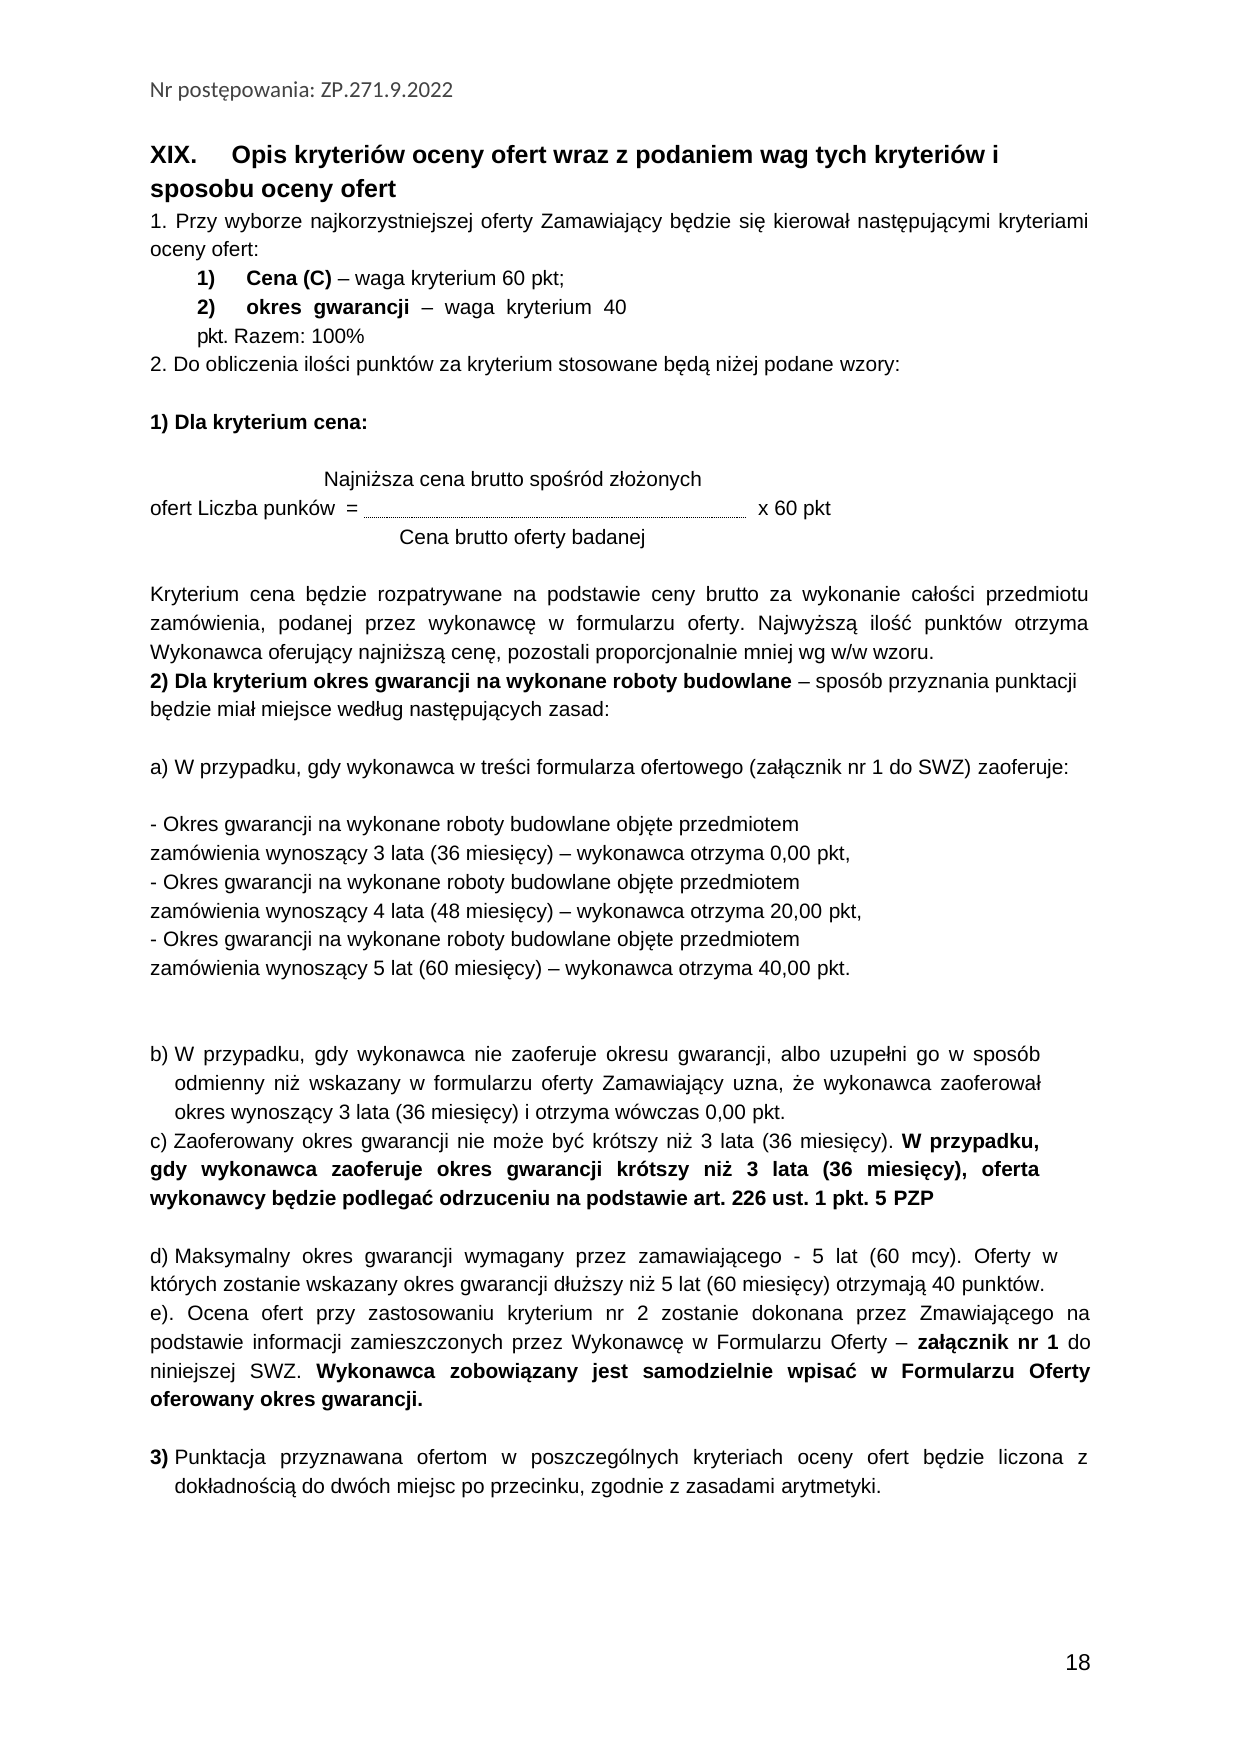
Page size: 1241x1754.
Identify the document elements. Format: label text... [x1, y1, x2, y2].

subtitle Dla kryterium cena: [150, 410, 1103, 434]
list Okres gwarancji na wykonane roboty budowlane objęte przedmiotem zamówienia wynoszący 5 lat (60 miesięcy) – wykonawca otrzyma 40,00 pkt. [150, 927, 915, 980]
text Kryterium cena będzie rozpatrywane na podstawie ceny brutto za wykonanie całości przedmiotu zamówienia, podanej przez wykonawcę w formularzu oferty. Najwyższą ilość punktów otrzyma Wykonawca oferujący najniższą cenę, pozostali proporcjonalnie mniej wg w/w wzoru. [150, 582, 1089, 664]
list okres gwarancji – waga kryterium 40 pkt. Razem: 100% [197, 295, 627, 347]
list Dla kryterium okres gwarancji na wykonane roboty budowlane – sposób przyznania punktacji będzie miał miejsce według następujących zasad: [150, 668, 1077, 721]
list W przypadku, gdy wykonawca nie zaoferuje okresu gwarancji, albo uzupełni go w sposób odmienny niż wskazany w formularzu oferty Zamawiający uzna, że wykonawca zaoferował okres wynoszący 3 lata (36 miesięcy) i otrzyma wówczas 0,00 pkt. [150, 1042, 1041, 1124]
list Zaoferowany okres gwarancji nie może być krótszy niż 3 lata (36 miesięcy). W przypadku, gdy wykonawca zaoferuje okres gwarancji krótszy niż 3 lata (36 miesięcy), oferta wykonawcy będzie podlegać odrzuceniu na podstawie art. 226 ust. 1 pkt. 5 PZP [150, 1128, 1041, 1210]
list Przy wyborze najkorzystniejszej oferty Zamawiający będzie się kierował następującymi kryteriami oceny ofert: [150, 208, 1089, 261]
list Do obliczenia ilości punktów za kryterium stosowane będą niżej podane wzory: [150, 352, 1103, 376]
list Okres gwarancji na wykonane roboty budowlane objęte przedmiotem zamówienia wynoszący 4 lata (48 miesięcy) – wykonawca otrzyma 20,00 pkt, [150, 870, 915, 922]
list Cena (C) – waga kryterium 60 pkt; [197, 266, 1103, 290]
text Cena brutto oferty badanej [399, 525, 749, 549]
list W przypadku, gdy wykonawca w treści formularza ofertowego (załącznik nr 1 do SWZ) zaoferuje: [150, 755, 1103, 779]
text e). Ocena ofert przy zastosowaniu kryterium nr 2 zostanie dokonana przez Zmawiającego na podstawie informacji zamieszczonych przez Wykonawcę w Formularzu Oferty – załącznik nr 1 do niniejszej SWZ. Wykonawca zobowiązany jest samodzielnie wpisać w Formularzu Oferty oferowany okres gwarancji. [150, 1301, 1091, 1411]
list Maksymalny okres gwarancji wymagany przez zamawiającego - 5 lat (60 mcy). Oferty w których zostanie wskazany okres gwarancji dłuższy niż 5 lat (60 miesięcy) otrzymają 40 punktów. [150, 1243, 1059, 1296]
text x 60 pkt [758, 496, 1103, 520]
list Okres gwarancji na wykonane roboty budowlane objęte przedmiotem zamówienia wynoszący 3 lata (36 miesięcy) – wykonawca otrzyma 0,00 pkt, [150, 812, 915, 865]
text Najniższa cena brutto spośród złożonych ofert Liczba punków = [150, 467, 749, 520]
subtitle Opis kryteriów oceny ofert wraz z podaniem wag tych kryteriów i sposobu oceny ofert [150, 139, 1090, 203]
list Punktacja przyznawana ofertom w poszczególnych kryteriach oceny ofert będzie liczona z dokładnością do dwóch miejsc po przecinku, zgodnie z zasadami arytmetyki. [150, 1445, 1089, 1497]
